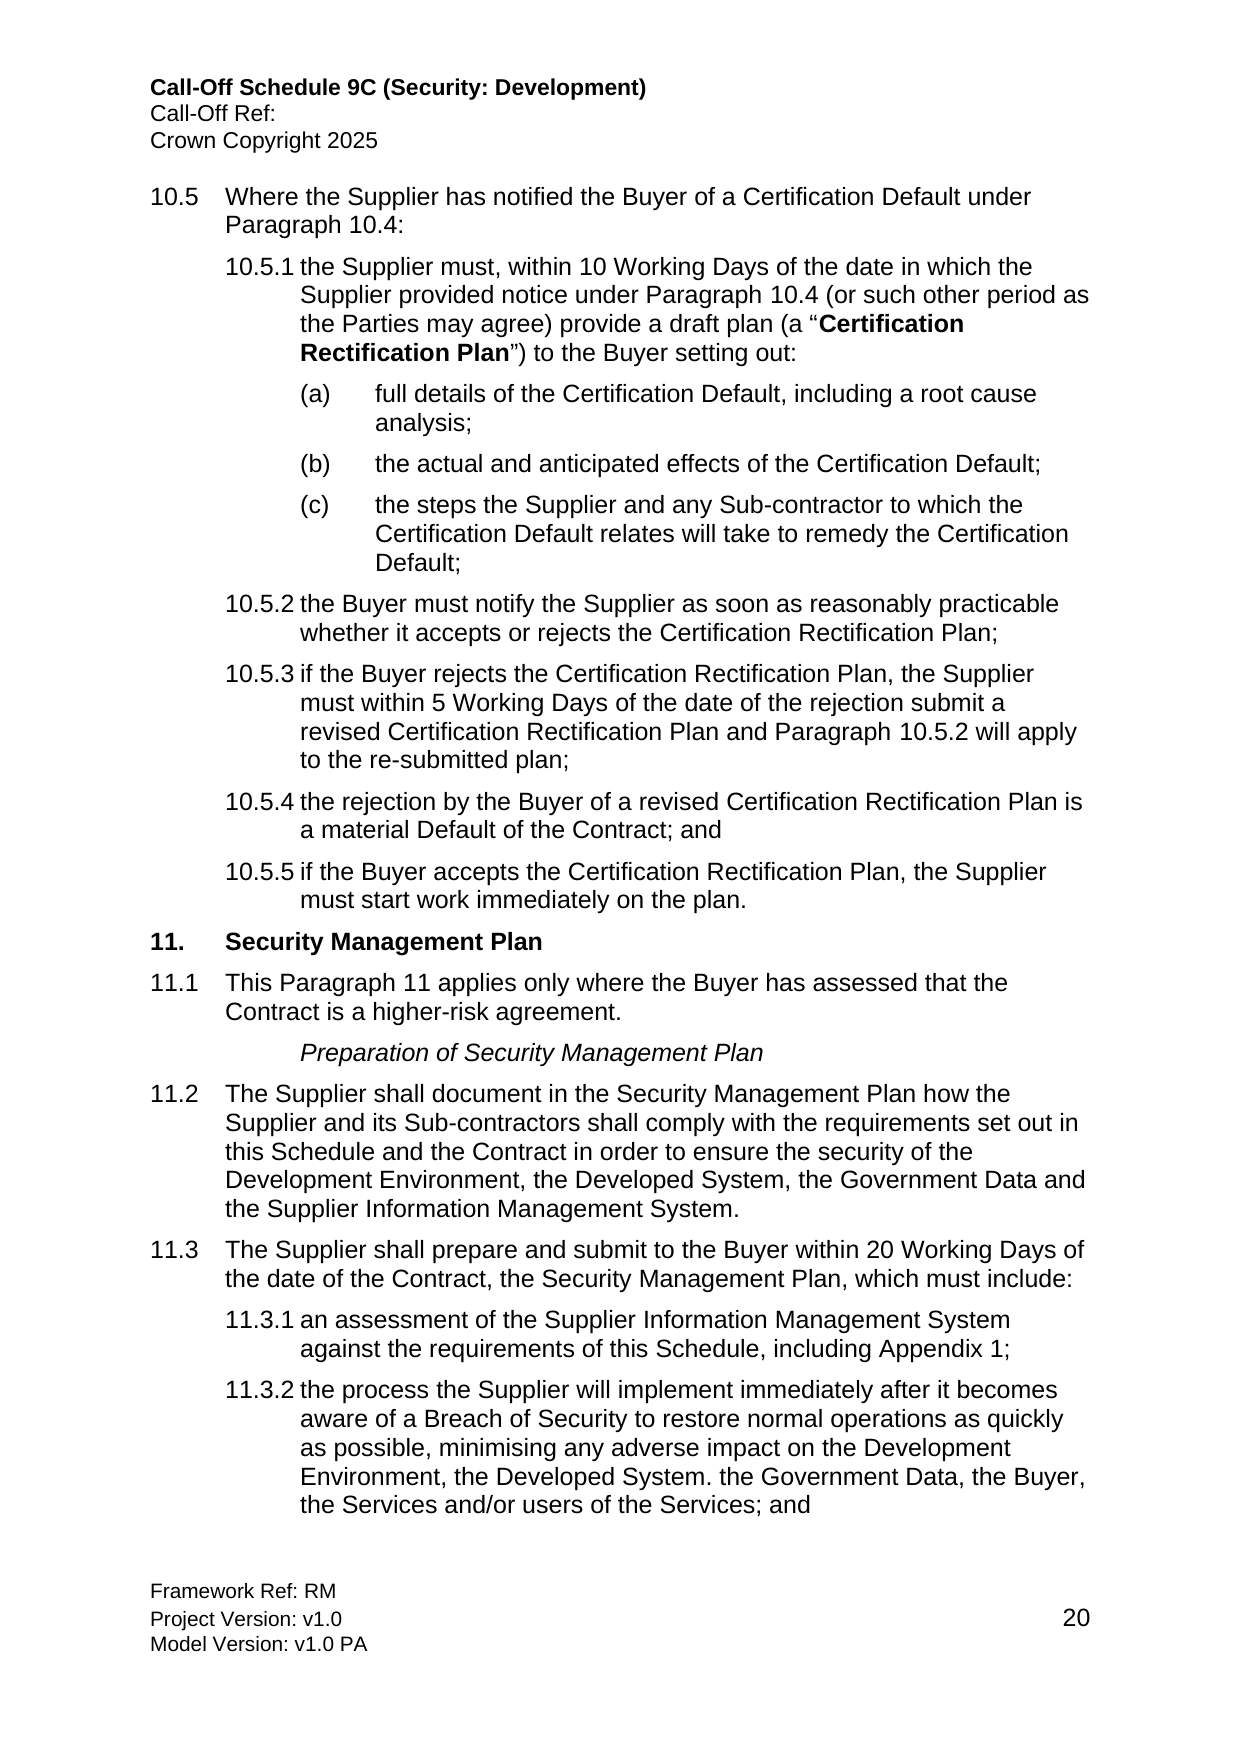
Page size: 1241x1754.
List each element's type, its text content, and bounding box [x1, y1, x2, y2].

subtitle the rejection by the Buyer of a revised Certification Rectification Plan is a material Default of the Contract; and [225, 787, 1090, 844]
subtitle Security Management Plan [150, 927, 1090, 955]
subtitle an assessment of the Supplier Information Management System against the requirements of this Schedule, including Appendix 1; [225, 1305, 1090, 1363]
subtitle the actual and anticipated effects of the Certification Default; [300, 449, 1090, 478]
subtitle the Supplier must, within 10 Working Days of the date in which the Supplier provided notice under Paragraph 10.4 (or such other period as the Parties may agree) provide a draft plan (a “Certification Rectification Plan”) to the Buyer setting out: [225, 252, 1090, 367]
subtitle This Paragraph 11 applies only where the Buyer has assessed that the Contract is a higher-risk agreement. [150, 968, 1090, 1025]
subtitle Where the Supplier has notified the Buyer of a Certification Default under Paragraph 10.4: [150, 182, 1090, 239]
list Preparation of Security Management Plan [225, 1038, 1090, 1067]
subtitle if the Buyer rejects the Certification Rectification Plan, the Supplier must within 5 Working Days of the date of the rejection submit a revised Certification Rectification Plan and Paragraph 10.5.2 will apply to the re-submitted plan; [225, 659, 1090, 774]
subtitle the steps the Supplier and any Sub-contractor to which the Certification Default relates will take to remedy the Certification Default; [300, 490, 1090, 577]
subtitle The Supplier shall prepare and submit to the Buyer within 20 Working Days of the date of the Contract, the Security Management Plan, which must include: [150, 1235, 1090, 1293]
subtitle if the Buyer accepts the Certification Rectification Plan, the Supplier must start work immediately on the plan. [225, 857, 1090, 914]
subtitle The Supplier shall document in the Security Management Plan how the Supplier and its Sub-contractors shall comply with the requirements set out in this Schedule and the Contract in order to ensure the security of the Development Environment, the Developed System, the Government Data and the Supplier Information Management System. [150, 1079, 1090, 1223]
subtitle the process the Supplier will implement immediately after it becomes aware of a Breach of Security to restore normal operations as quickly as possible, minimising any adverse impact on the Development Environment, the Developed System. the Government Data, the Buyer, the Services and/or users of the Services; and [225, 1375, 1090, 1519]
subtitle full details of the Certification Default, including a root cause analysis; [300, 379, 1090, 437]
subtitle the Buyer must notify the Supplier as soon as reasonably practicable whether it accepts or rejects the Certification Rectification Plan; [225, 589, 1090, 647]
